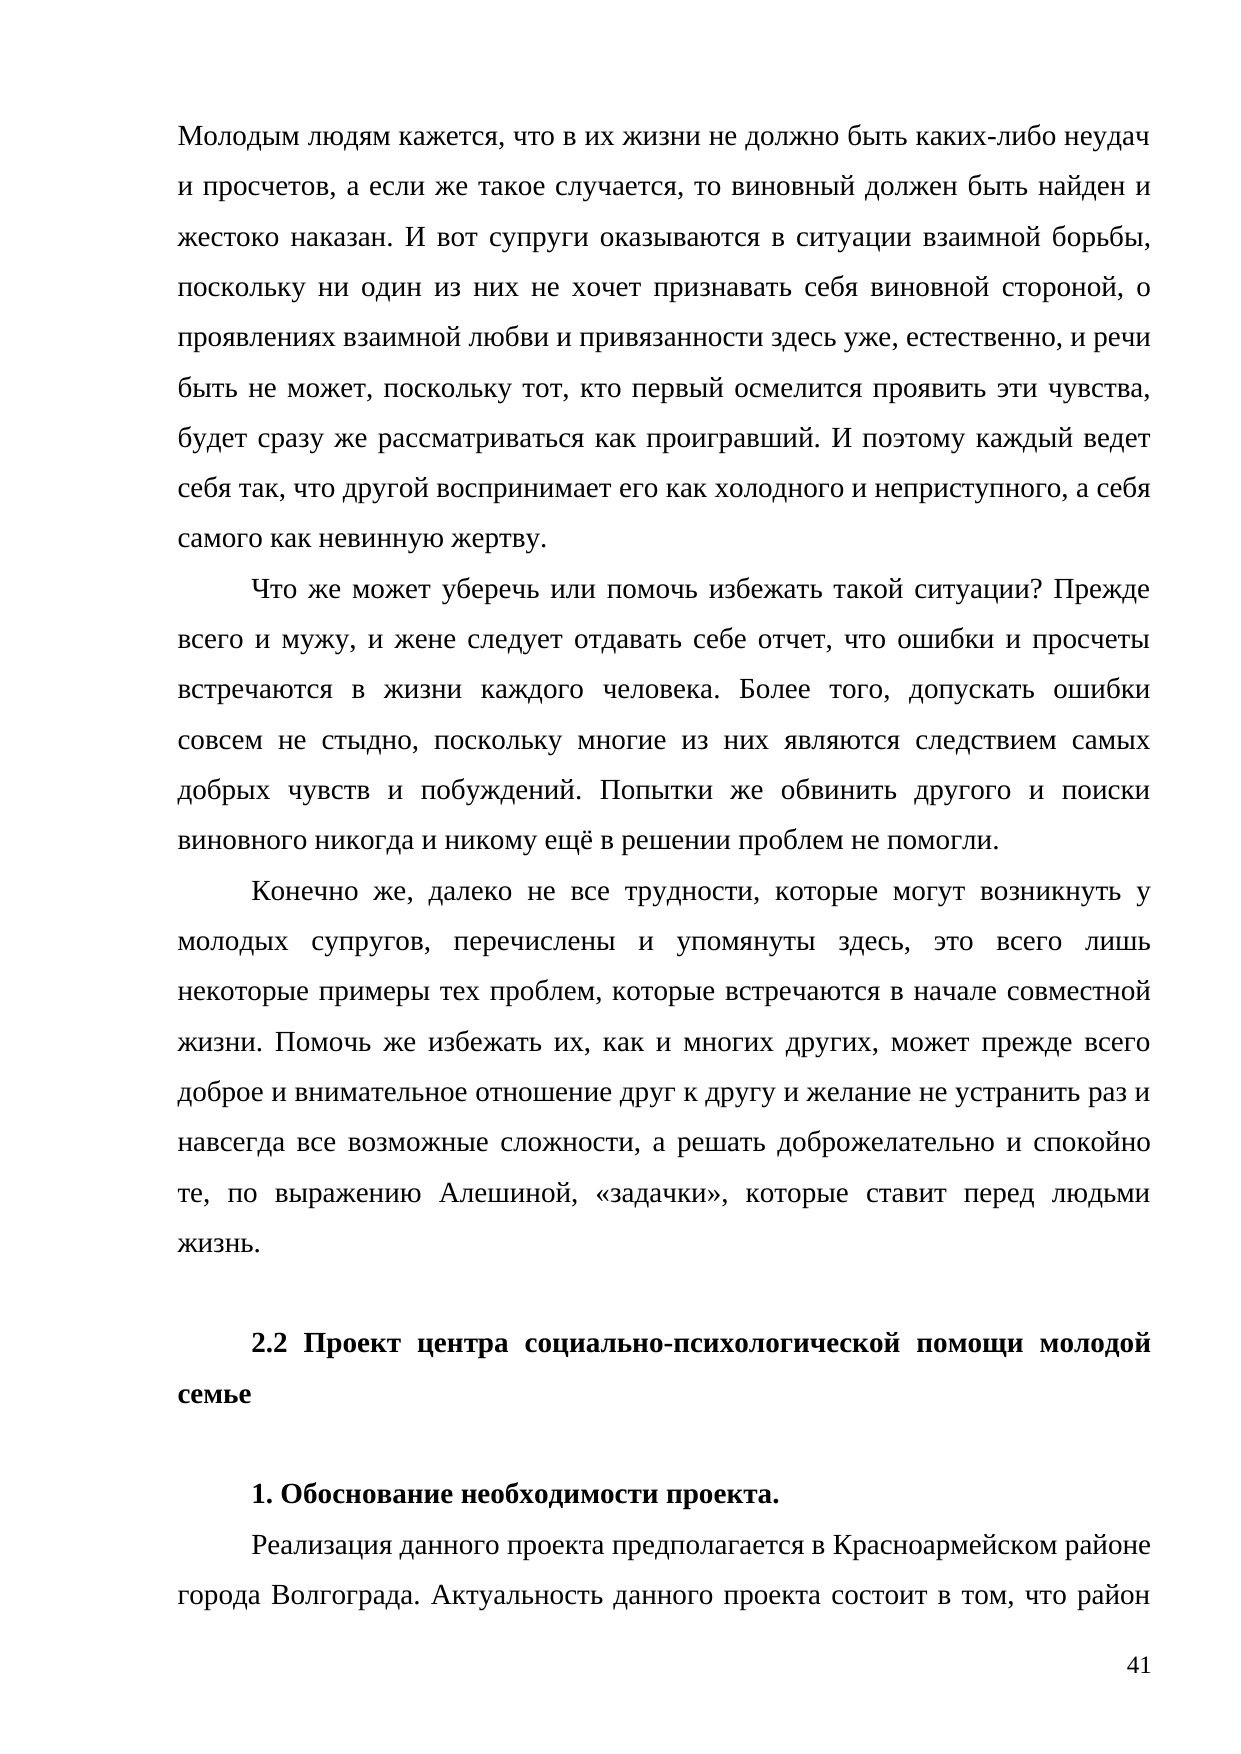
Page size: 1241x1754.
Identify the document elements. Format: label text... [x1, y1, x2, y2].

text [177, 1527, 1152, 1611]
text Конечно же, далеко не все трудности, которые могут возникнуть у молодых супругов, перечислены и упомянуты здесь, это всего лишь некоторые примеры тех проблем, которые встречаются в начале совместной жизни. Помочь же избежать их, как и многих других, может прежде всего доброе и внимательное отношение друг к другу и желание не устранить раз и навсегда все возможные сложности, а решать доброжелательно и спокойно те, по выражению Алешиной, «задачки», которые ставит перед людьми жизнь. [177, 873, 1152, 1258]
text 1. Обоснование необходимости проекта. [177, 1477, 1152, 1510]
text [177, 118, 1152, 554]
text 2.2 Проект центра социально-психологической помощи молодой семье [177, 1326, 1152, 1409]
text Что же может уберечь или помочь избежать такой ситуации? Прежде всего и мужу, и жене следует отдавать себе отчет, что ошибки и просчеты встречаются в жизни каждого человека. Более того, допускать ошибки совсем не стыдно, поскольку многие из них являются следствием самых добрых чувств и побуждений. Попытки же обвинить другого и поиски виновного никогда и никому ещё в решении проблем не помогли. [177, 571, 1152, 856]
